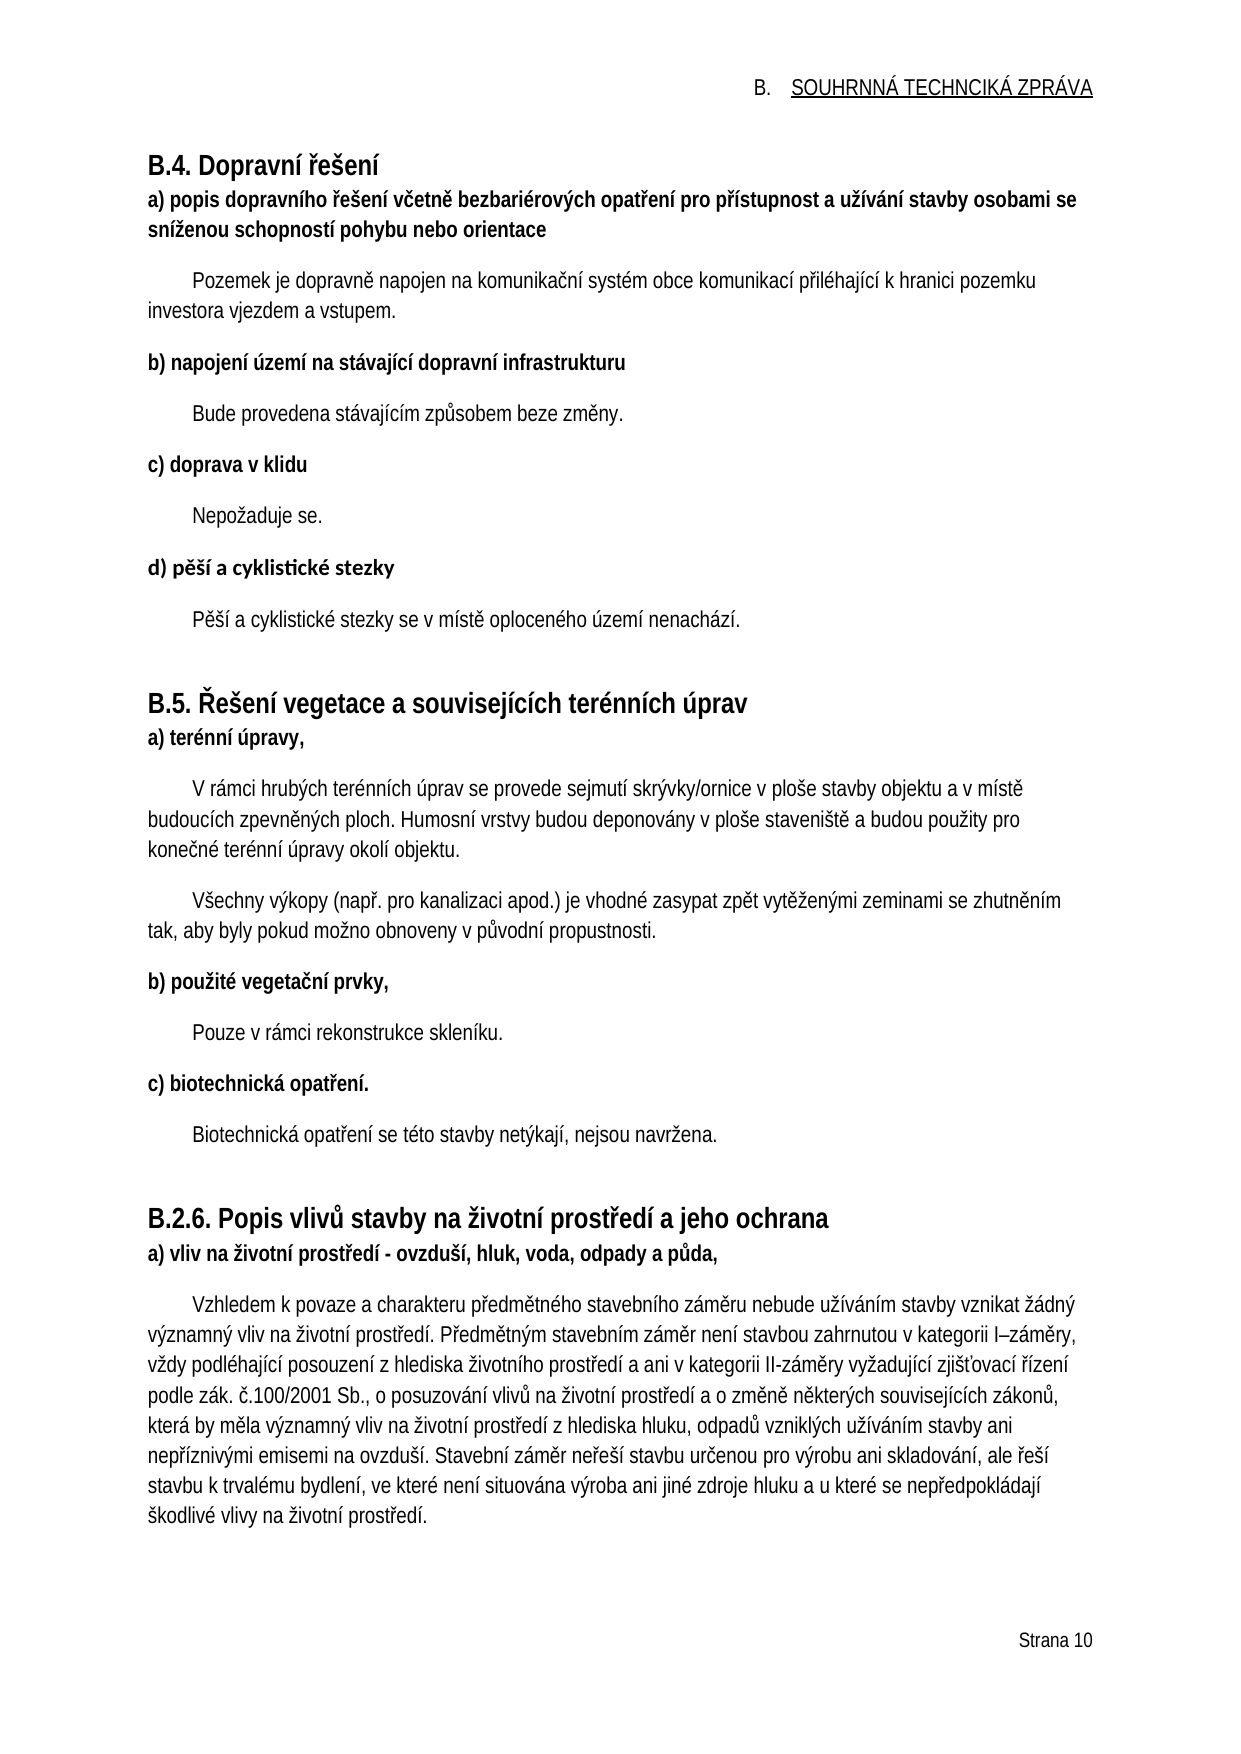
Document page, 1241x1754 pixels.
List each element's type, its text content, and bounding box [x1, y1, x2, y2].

text d) pěší a cyklistické stezky [148, 553, 1093, 581]
subtitle a) popis dopravního řešení včetně bezbariérových opatření pro přístupnost a užívání stavby osobami se sníženou schopností pohybu nebo orientace [148, 186, 1093, 243]
text Biotechnická opatření se této stavby netýkají, nejsou navržena. [148, 1121, 1093, 1148]
text Bude provedena stávajícím způsobem beze změny. [148, 399, 1093, 426]
subtitle B.4. Dopravní řešení [148, 148, 1093, 181]
text Vzhledem k povaze a charakteru předmětného stavebního záměru nebude užíváním stavby vznikat žádný významný vliv na životní prostředí. Předmětným stavebním záměr není stavbou zahrnutou v kategorii I–záměry, vždy podléhající posouzení z hlediska životního prostředí a ani v kategorii II-záměry vyžadující zjišťovací řízení podle zák. č.100/2001 Sb., o posuzování vlivů na životní prostředí a o změně některých souvisejících zákonů, která by měla významný vliv na životní prostředí z hlediska hluku, odpadů vzniklých užíváním stavby ani nepříznivými emisemi na ovzduší. Stavební záměr neřeší stavbu určenou pro výrobu ani skladování, ale řeší stavbu k trvalému bydlení, ve které není situována výroba ani jiné zdroje hluku a u které se nepředpokládají škodlivé vlivy na životní prostředí. [148, 1291, 1093, 1529]
text Pouze v rámci rekonstrukce skleníku. [148, 1019, 1093, 1046]
subtitle c) doprava v klidu [148, 451, 1093, 477]
text Nepožaduje se. [148, 502, 1093, 528]
subtitle c) biotechnická opatření. [148, 1070, 1093, 1097]
text V rámci hrubých terénních úprav se provede sejmutí skrývky/ornice v ploše stavby objektu a v místě budoucích zpevněných ploch. Humosní vrstvy budou deponovány v ploše staveniště a budou použity pro konečné terénní úpravy okolí objektu. [148, 775, 1093, 862]
text Všechny výkopy (např. pro kanalizaci apod.) je vhodné zasypat zpět vytěženými zeminami se zhutněním tak, aby byly pokud možno obnoveny v původní propustnosti. [148, 887, 1093, 943]
subtitle a) vliv na životní prostředí - ovzduší, hluk, voda, odpady a půda, [148, 1240, 1093, 1266]
text Pěší a cyklistické stezky se v místě oploceného území nenachází. [148, 606, 1093, 632]
subtitle b) použité vegetační prvky, [148, 968, 1093, 994]
subtitle a) terénní úpravy, [148, 724, 1093, 751]
text Pozemek je dopravně napojen na komunikační systém obce komunikací přiléhající k hranici pozemku investora vjezdem a vstupem. [148, 267, 1093, 324]
subtitle B.5. Řešení vegetace a souvisejících terénních úprav [148, 686, 1093, 719]
subtitle b) napojení území na stávající dopravní infrastrukturu [148, 348, 1093, 375]
subtitle B.2.6. Popis vlivů stavby na životní prostředí a jeho ochrana [148, 1201, 1093, 1235]
